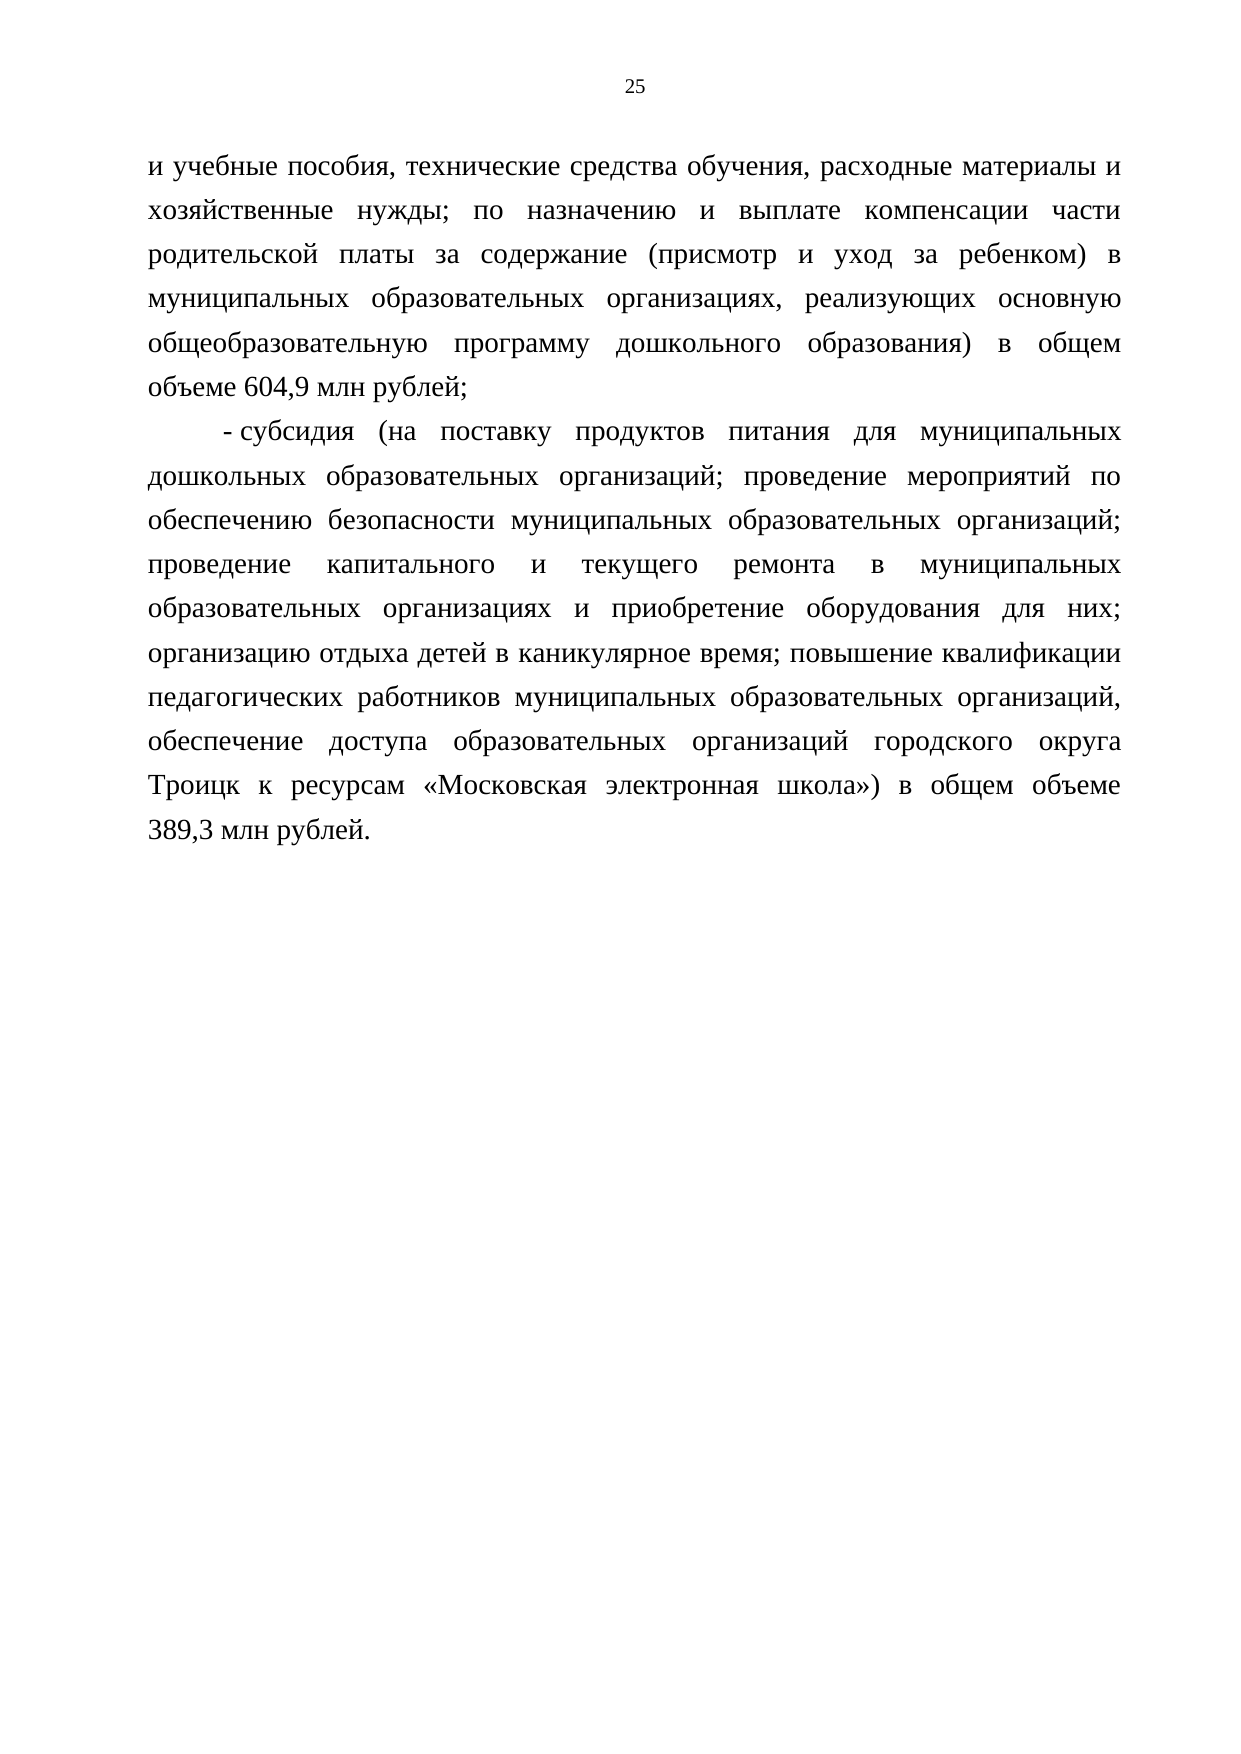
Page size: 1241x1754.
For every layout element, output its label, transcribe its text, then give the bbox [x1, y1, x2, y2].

text - субсидия (на поставку продуктов питания для муниципальных дошкольных образовательных организаций; проведение мероприятий по обеспечению безопасности муниципальных образовательных организаций; проведение капитального и текущего ремонта в муниципальных образовательных организациях и приобретение оборудования для них; организацию отдыха детей в каникулярное время; повышение квалификации педагогических работников муниципальных образовательных организаций, обеспечение доступа образовательных организаций городского округа Троицк к ресурсам «Московская электронная школа») в общем объеме 389,3 млн рублей. [148, 413, 1122, 845]
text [148, 148, 1122, 403]
